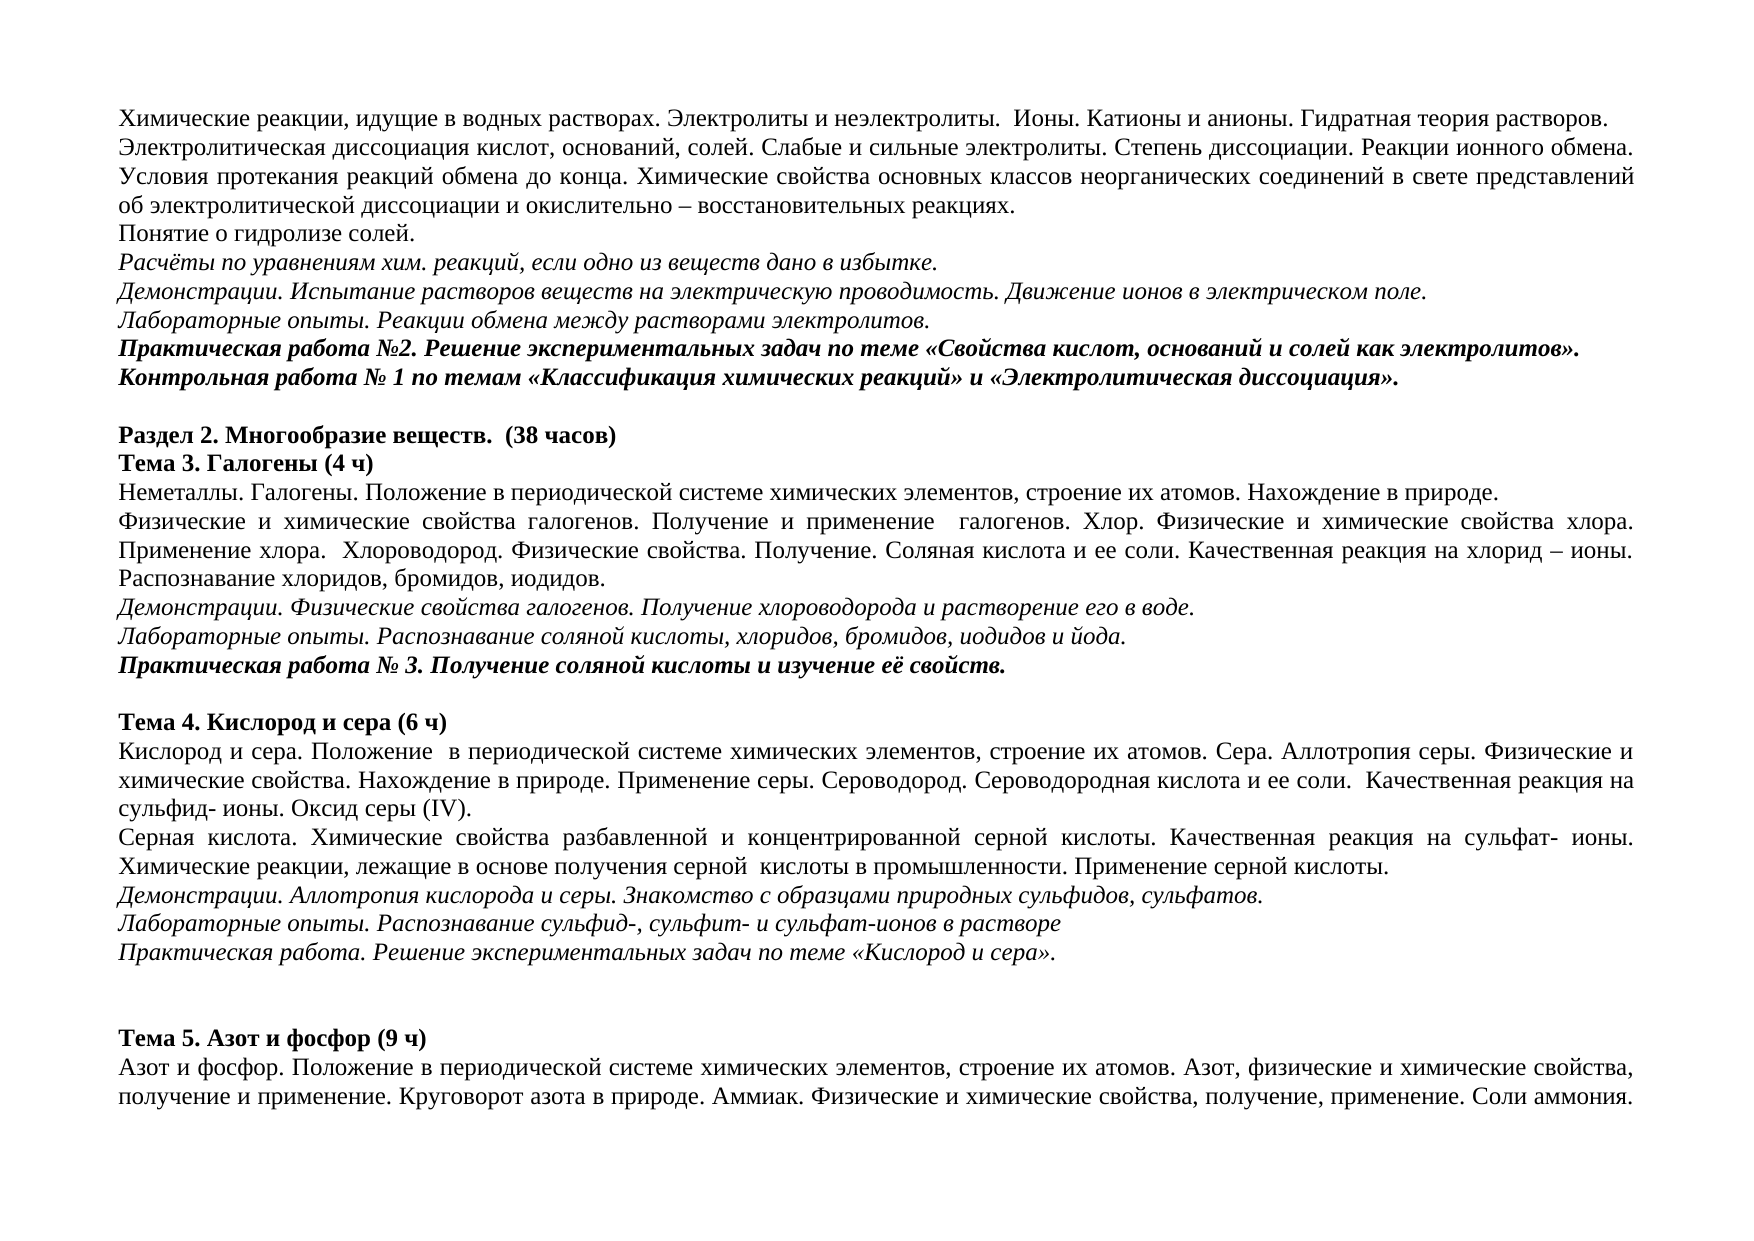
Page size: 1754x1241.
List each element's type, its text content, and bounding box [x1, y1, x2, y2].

text Электролитическая диссоциация кислот, оснований, солей. Слабые и сильные электролиты. Степень диссоциации. Реакции ионного обмена. Условия протекания реакций обмена до конца. Химические свойства основных классов неорганических соединений в свете представлений об электролитической диссоциации и окислительно – восстановительных реакциях. [118, 132, 1636, 218]
text Демонстрации. Физические свойства галогенов. Получение хлороводорода и растворение его в воде. [118, 592, 1636, 621]
text Физические и химические свойства галогенов. Получение и применение галогенов. Хлор. Физические и химические свойства хлора. Применение хлора. Хлороводород. Физические свойства. Получение. Соляная кислота и ее соли. Качественная реакция на хлорид – ионы. Распознавание хлоридов, бромидов, иодидов. [118, 506, 1636, 592]
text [118, 1052, 1636, 1110]
text Демонстрации. Аллотропия кислорода и серы. Знакомство с образцами природных сульфидов, сульфатов. [118, 880, 1636, 908]
text Лабораторные опыты. Распознавание сульфид-, сульфит- и сульфат-ионов в растворе [118, 908, 1636, 937]
text Неметаллы. Галогены. Положение в периодической системе химических элементов, строение их атомов. Нахождение в природе. [118, 477, 1636, 506]
text Тема 3. Галогены (4 ч) [118, 448, 1636, 477]
text Практическая работа. Решение экспериментальных задач по теме «Кислород и сера». [118, 937, 1636, 966]
text Понятие о гидролизе солей. [118, 218, 1636, 247]
text Контрольная работа № 1 по темам «Классификация химических реакций» и «Электролитическая диссоциация». [118, 362, 1636, 391]
text Раздел 2. Многообразие веществ. (38 часов) [118, 420, 1636, 448]
text Химические реакции, идущие в водных растворах. Электролиты и неэлектролиты. Ионы. Катионы и анионы. Гидратная теория растворов. [118, 103, 1636, 132]
text Практическая работа №2. Решение экспериментальных задач по теме «Свойства кислот, оснований и солей как электролитов». [118, 333, 1636, 362]
text Лабораторные опыты. Реакции обмена между растворами электролитов. [118, 305, 1636, 333]
text Тема 5. Азот и фосфор (9 ч) [118, 1023, 1636, 1052]
text Серная кислота. Химические свойства разбавленной и концентрированной серной кислоты. Качественная реакция на сульфат- ионы. Химические реакции, лежащие в основе получения серной кислоты в промышленности. Применение серной кислоты. [118, 822, 1636, 880]
text Кислород и сера. Положение в периодической системе химических элементов, строение их атомов. Сера. Аллотропия серы. Физические и химические свойства. Нахождение в природе. Применение серы. Сероводород. Сероводородная кислота и ее соли. Качественная реакция на сульфид- ионы. Оксид серы (IV). [118, 736, 1636, 822]
text Практическая работа № 3. Получение соляной кислоты и изучение её свойств. [118, 650, 1636, 678]
text Расчёты по уравнениям хим. реакций, если одно из веществ дано в избытке. [118, 247, 1636, 276]
text Лабораторные опыты. Распознавание соляной кислоты, хлоридов, бромидов, иодидов и йода. [118, 621, 1636, 650]
text Тема 4. Кислород и сера (6 ч) [118, 707, 1636, 736]
text Демонстрации. Испытание растворов веществ на электрическую проводимость. Движение ионов в электрическом поле. [118, 276, 1636, 305]
